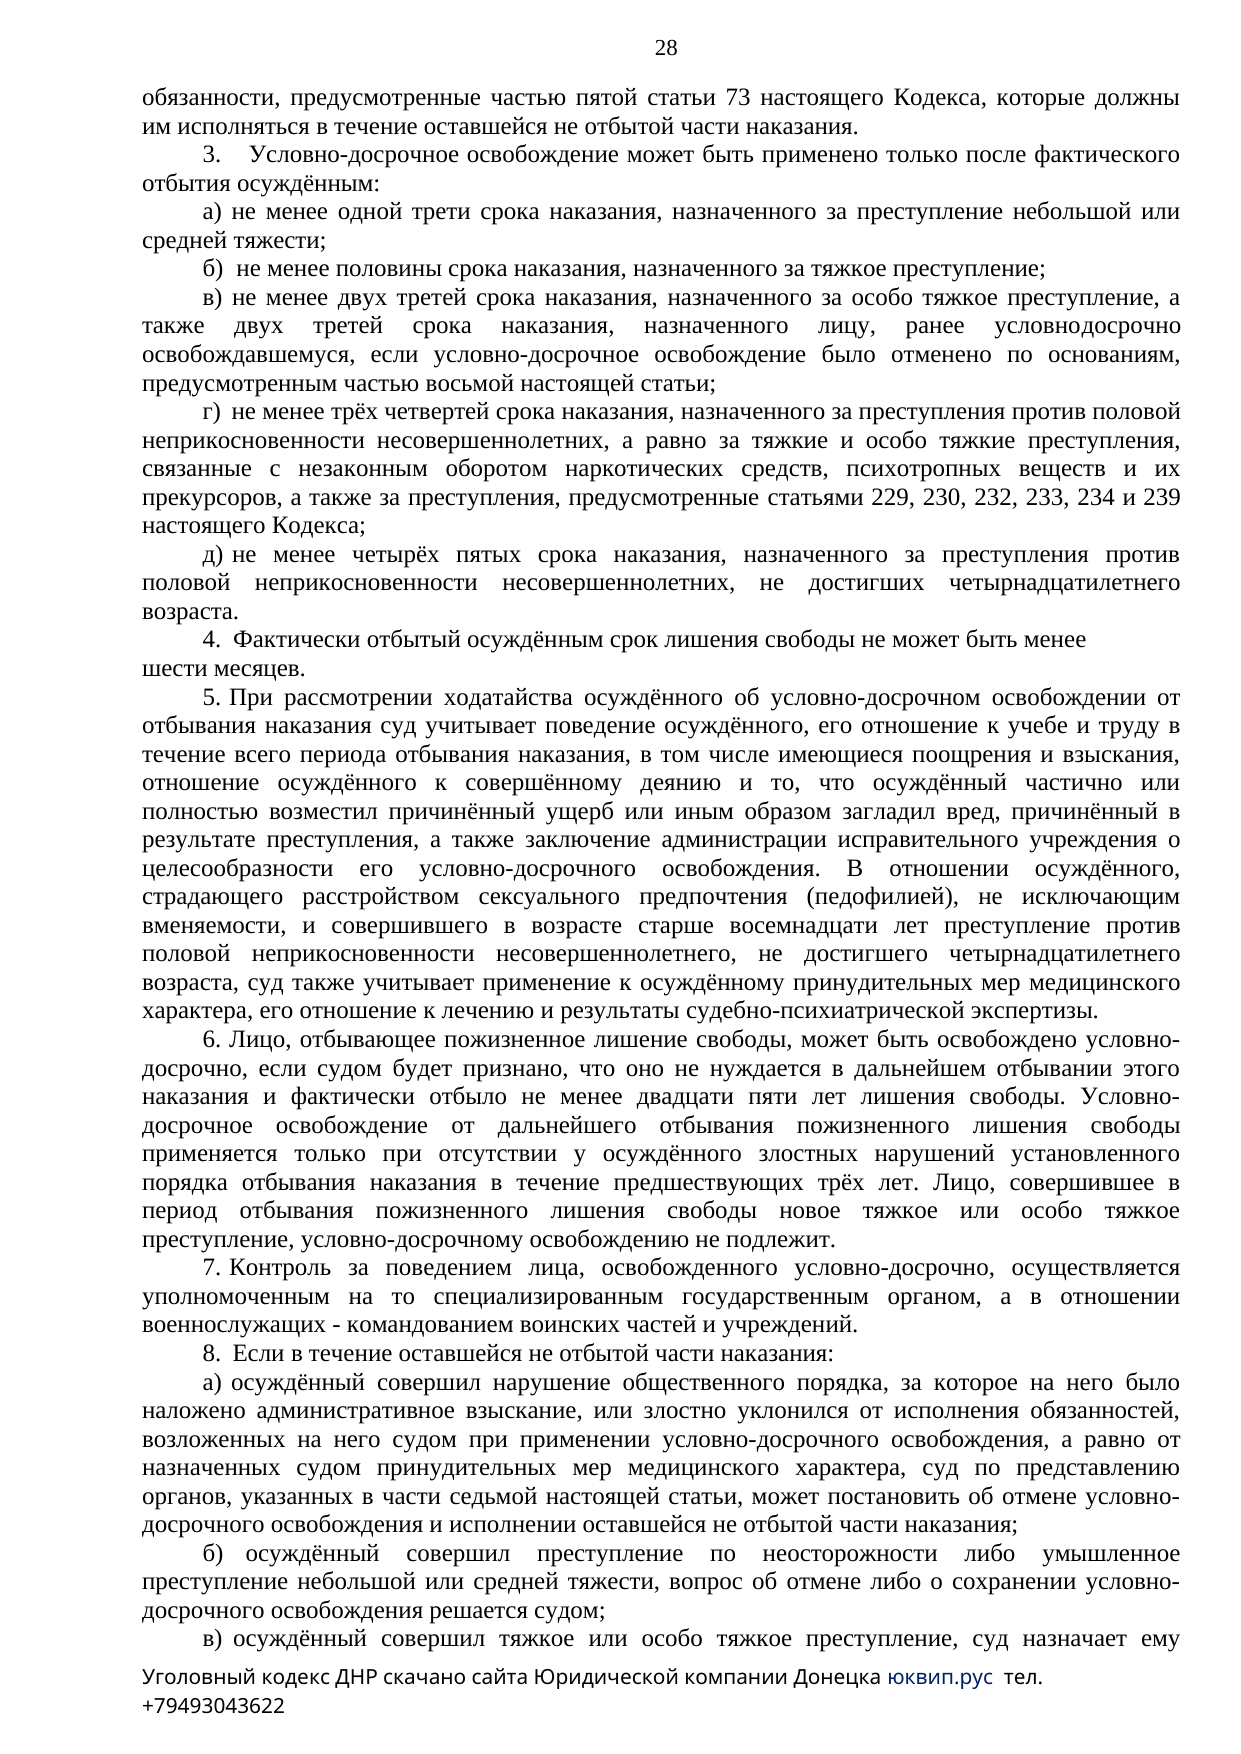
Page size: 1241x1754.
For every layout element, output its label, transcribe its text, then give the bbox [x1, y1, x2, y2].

text д) не менее четырёх пятых срока наказания, назначенного за преступления против половой неприкосновенности несовершеннолетних, не достигших четырнадцатилетнего возраста. [142, 539, 1181, 625]
list Контроль за поведением лица, освобожденного условно-досрочно, осуществляется уполномоченным на то специализированным государственным органом, а в отношении военнослужащих - командованием воинских частей и учреждений. [142, 1253, 1181, 1338]
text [142, 1624, 1181, 1652]
text б) осуждённый совершил преступление по неосторожности либо умышленное преступление небольшой или средней тяжести, вопрос об отмене либо о сохранении условно-досрочного освобождения решается судом; [142, 1538, 1181, 1624]
list При рассмотрении ходатайства осуждённого об условно-досрочном освобождении от отбывания наказания суд учитывает поведение осуждённого, его отношение к учебе и труду в течение всего периода отбывания наказания, в том числе имеющиеся поощрения и взыскания, отношение осуждённого к совершённому деянию и то, что осуждённый частично или полностью возместил причинённый ущерб или иным образом загладил вред, причинённый в результате преступления, а также заключение администрации исправительного учреждения о целесообразности его условно-досрочного освобождения. В отношении осуждённого, страдающего расстройством сексуального предпочтения (педофилией), не исключающим вменяемости, и совершившего в возрасте старше восемнадцати лет преступление против половой неприкосновенности несовершеннолетнего, не достигшего четырнадцатилетнего возраста, суд также учитывает применение к осуждённому принудительных мер медицинского характера, его отношение к лечению и результаты судебно-психиатрической экспертизы. [142, 682, 1181, 1024]
list Если в течение оставшейся не отбытой части наказания: [142, 1338, 1181, 1367]
text шести месяцев. [142, 653, 1181, 682]
list Лицо, отбывающее пожизненное лишение свободы, может быть освобождено условно-досрочно, если судом будет признано, что оно не нуждается в дальнейшем отбывании этого наказания и фактически отбыло не менее двадцати пяти лет лишения свободы. Условно-досрочное освобождение от дальнейшего отбывания пожизненного лишения свободы применяется только при отсутствии у осуждённого злостных нарушений установленного порядка отбывания наказания в течение предшествующих трёх лет. Лицо, совершившее в период отбывания пожизненного лишения свободы новое тяжкое или особо тяжкое преступление, условно-досрочному освобождению не подлежит. [142, 1024, 1181, 1253]
text а) не менее одной трети срока наказания, назначенного за преступление небольшой или средней тяжести; [142, 197, 1181, 254]
list Фактически отбытый осуждённым срок лишения свободы не может быть менее [142, 625, 1181, 653]
text б) не менее половины срока наказания, назначенного за тяжкое преступление; [142, 254, 1181, 282]
text г) не менее трёх четвертей срока наказания, назначенного за преступления против половой неприкосновенности несовершеннолетних, а равно за тяжкие и особо тяжкие преступления, связанные с незаконным оборотом наркотических средств, психотропных веществ и их прекурсоров, а также за преступления, предусмотренные статьями 229, 230, 232, 233, 234 и 239 настоящего Кодекса; [142, 397, 1181, 539]
list Условно-досрочное освобождение может быть применено только после фактического отбытия осуждённым: [142, 140, 1181, 197]
text в) не менее двух третей срока наказания, назначенного за особо тяжкое преступление, а также двух третей срока наказания, назначенного лицу, ранее условнодосрочно освобождавшемуся, если условно-досрочное освобождение было отменено по основаниям, предусмотренным частью восьмой настоящей статьи; [142, 282, 1181, 397]
text а) осуждённый совершил нарушение общественного порядка, за которое на него было наложено административное взыскание, или злостно уклонился от исполнения обязанностей, возложенных на него судом при применении условно-досрочного освобождения, а равно от назначенных судом принудительных мер медицинского характера, суд по представлению органов, указанных в части седьмой настоящей статьи, может постановить об отмене условно-досрочного освобождения и исполнении оставшейся не отбытой части наказания; [142, 1367, 1181, 1538]
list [142, 83, 1181, 140]
